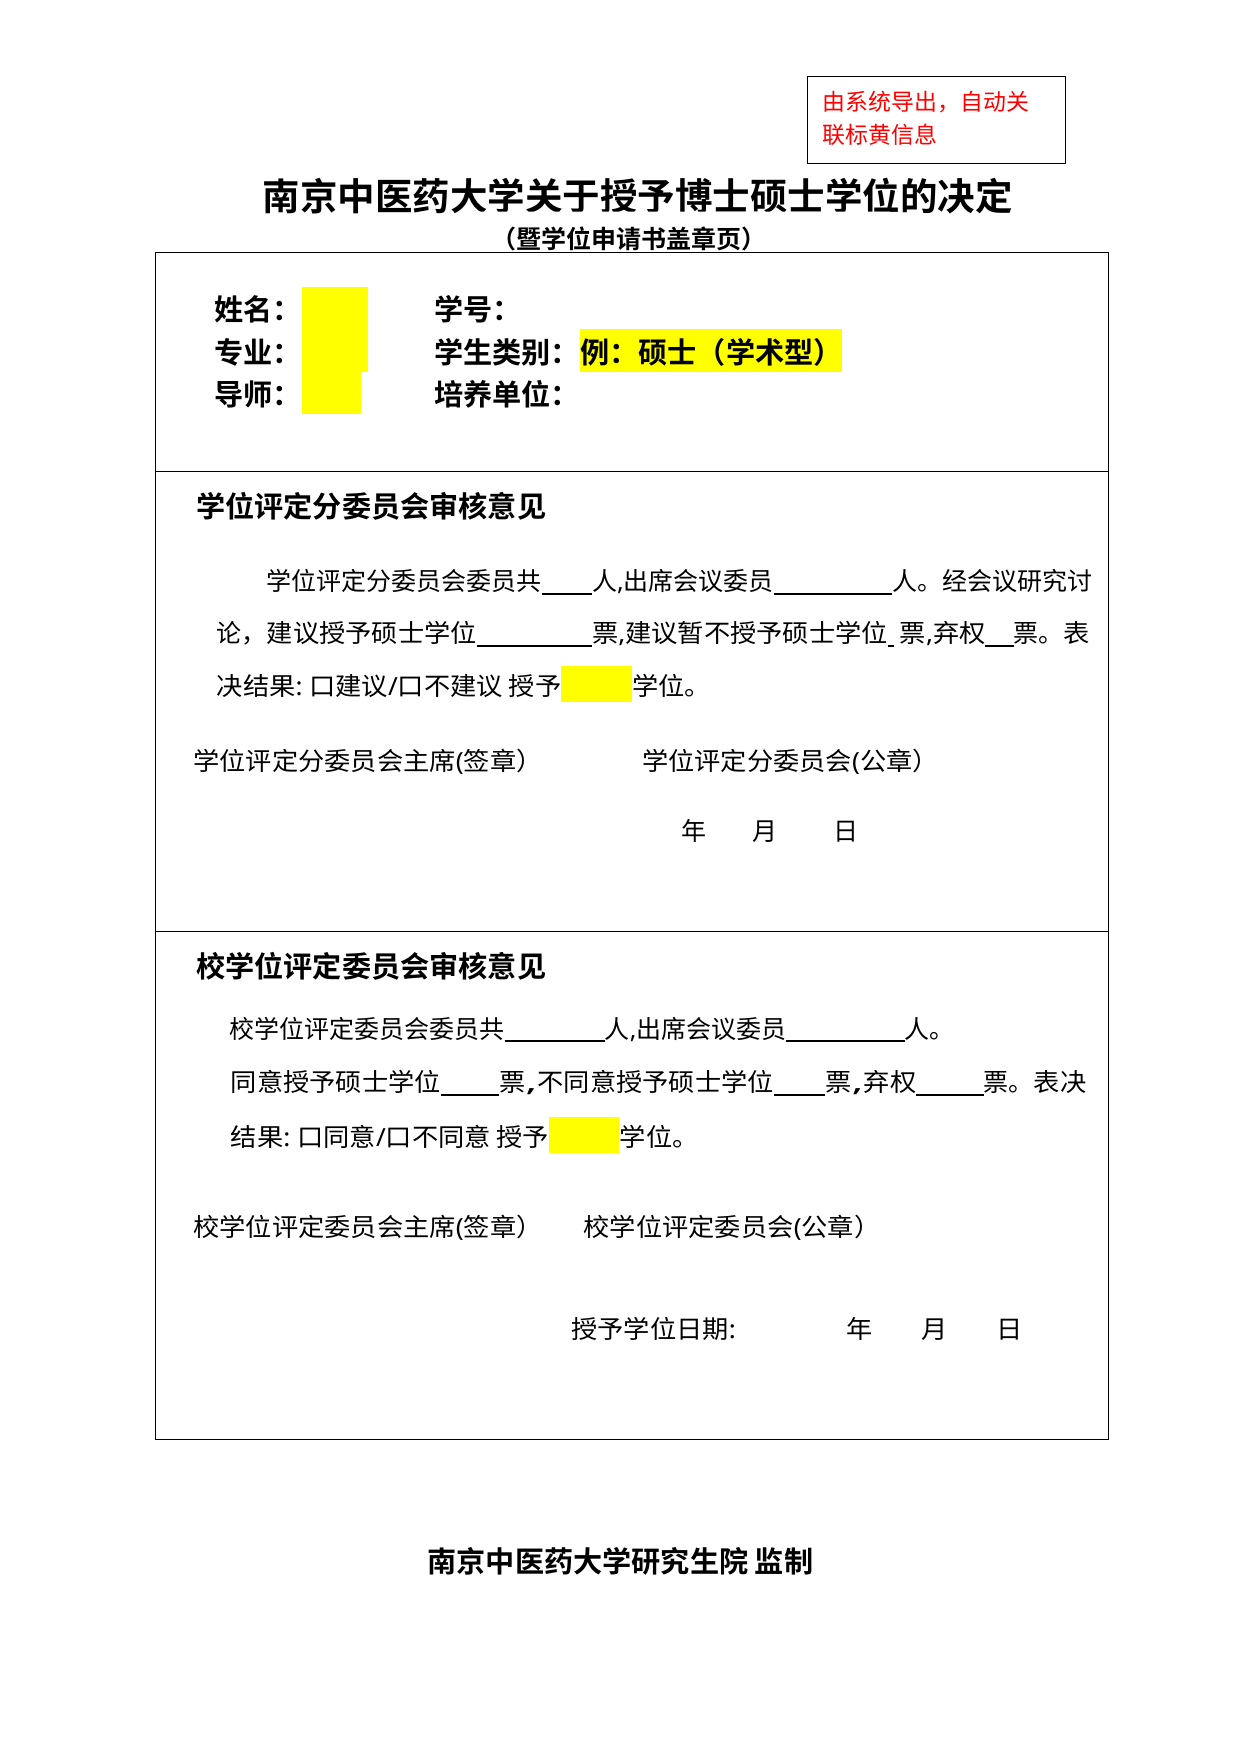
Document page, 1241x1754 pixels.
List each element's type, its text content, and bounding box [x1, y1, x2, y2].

table_cell 校学位评定委员会审核意见 校学位评定委员会委员共 人,出席会议委员 人。 同意授予硕士学位 票,不同意授予硕士学位 票,弃权 票。表决结果: 口同意/口不同意 授予 学位。 校学位评定委员会主席(签章） 校学位评定委员会(公章） 授予学位日期: 年 月 日 [156, 932, 1108, 1438]
table_header 姓名： 学号： 专业： 学生类别：例：硕士（学术型） 导师： 培养单位： [156, 253, 1108, 471]
text 南京中医药大学关于授予博士硕士学位的决定 [187, 162, 1043, 227]
text 南京中医药大学研究生院 监制 [187, 1527, 1053, 1592]
table_cell 学位评定分委员会审核意见 学位评定分委员会委员共 人,出席会议委员 人。经会议研究讨论，建议授予硕士学位 票,建议暂不授予硕士学位 票,弃权 票。表决结果: 口建议/口不建议 授予 学位。 学位评定分委员会主席(签章） 学位评定分委员会(公章） 年 月 日 [156, 472, 1108, 931]
